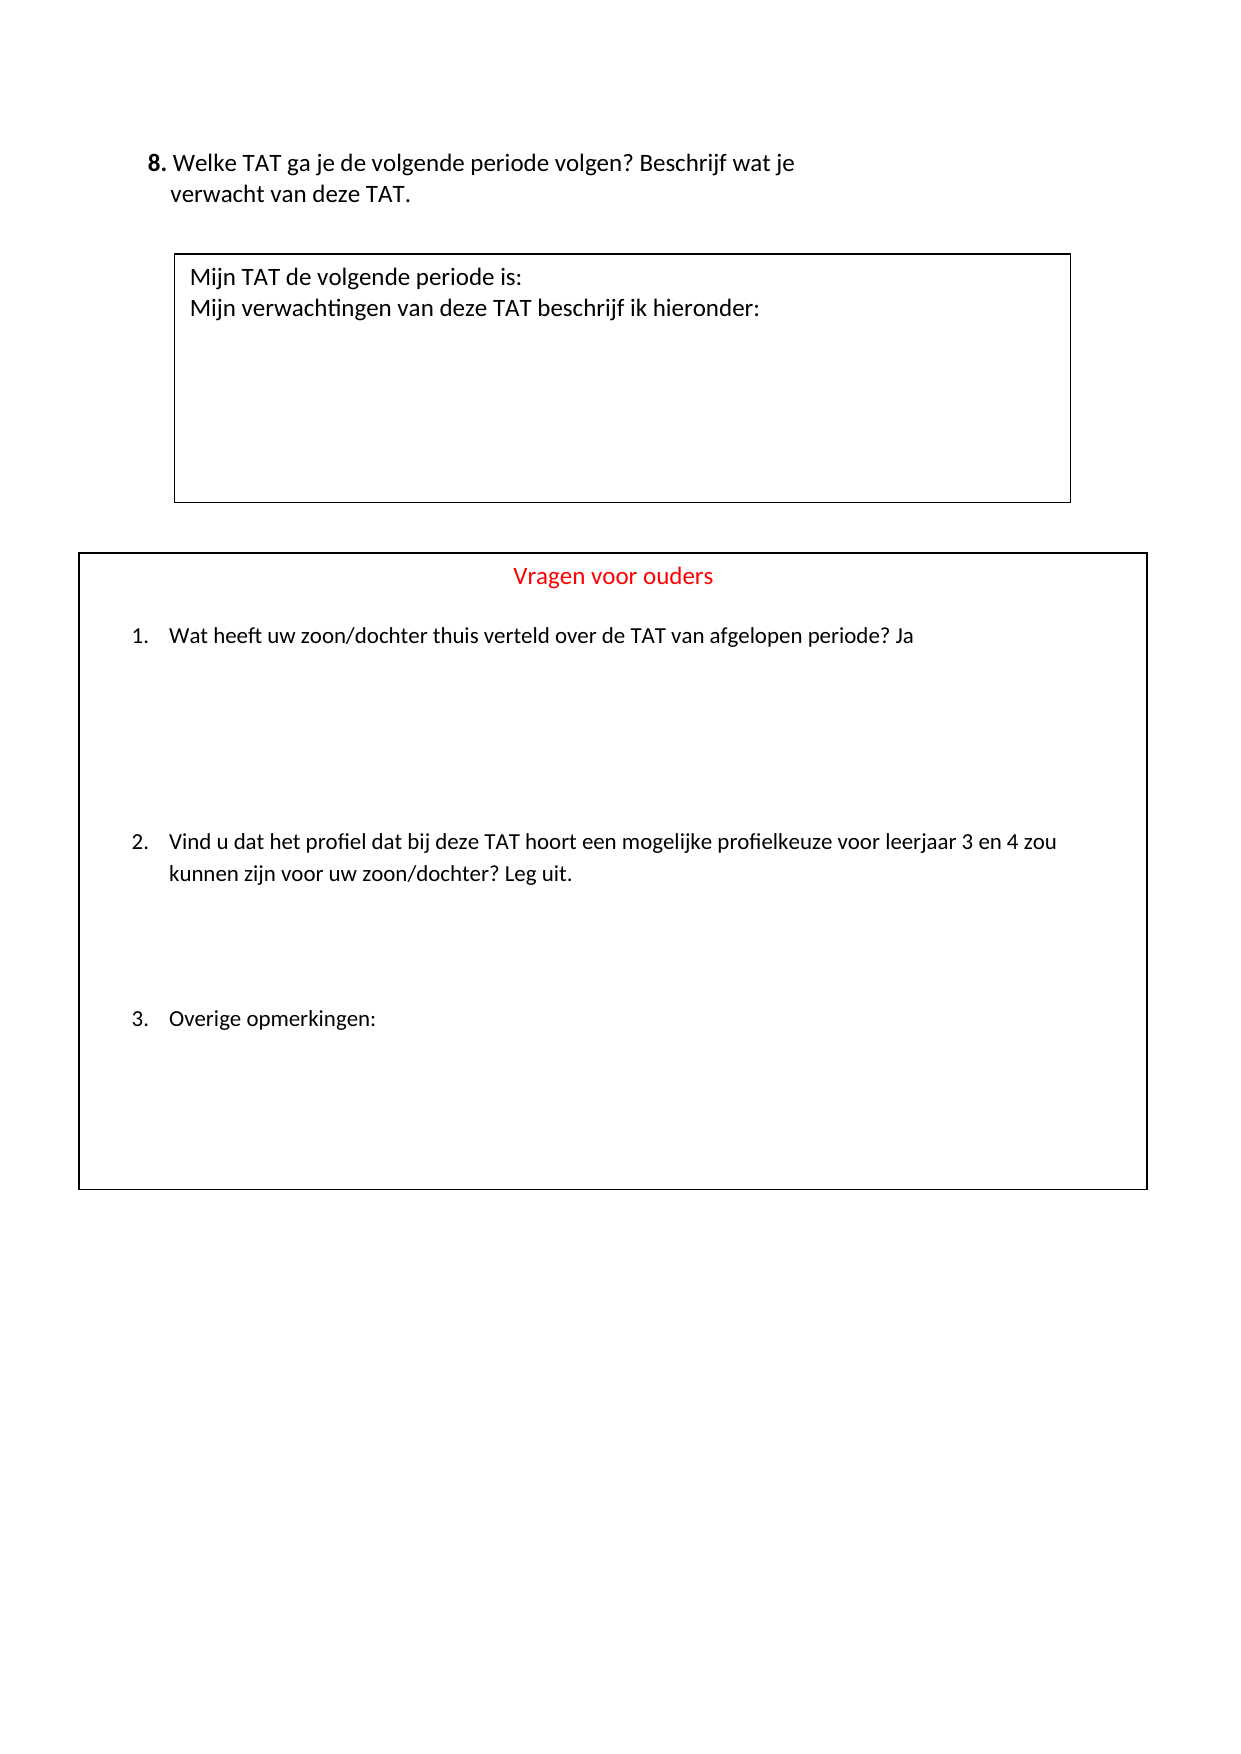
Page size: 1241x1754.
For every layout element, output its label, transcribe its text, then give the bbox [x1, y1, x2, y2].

text 8. Welke TAT ga je de volgende periode volgen? Beschrijf wat je [148, 148, 1093, 178]
text verwacht van deze TAT. [148, 178, 1093, 209]
